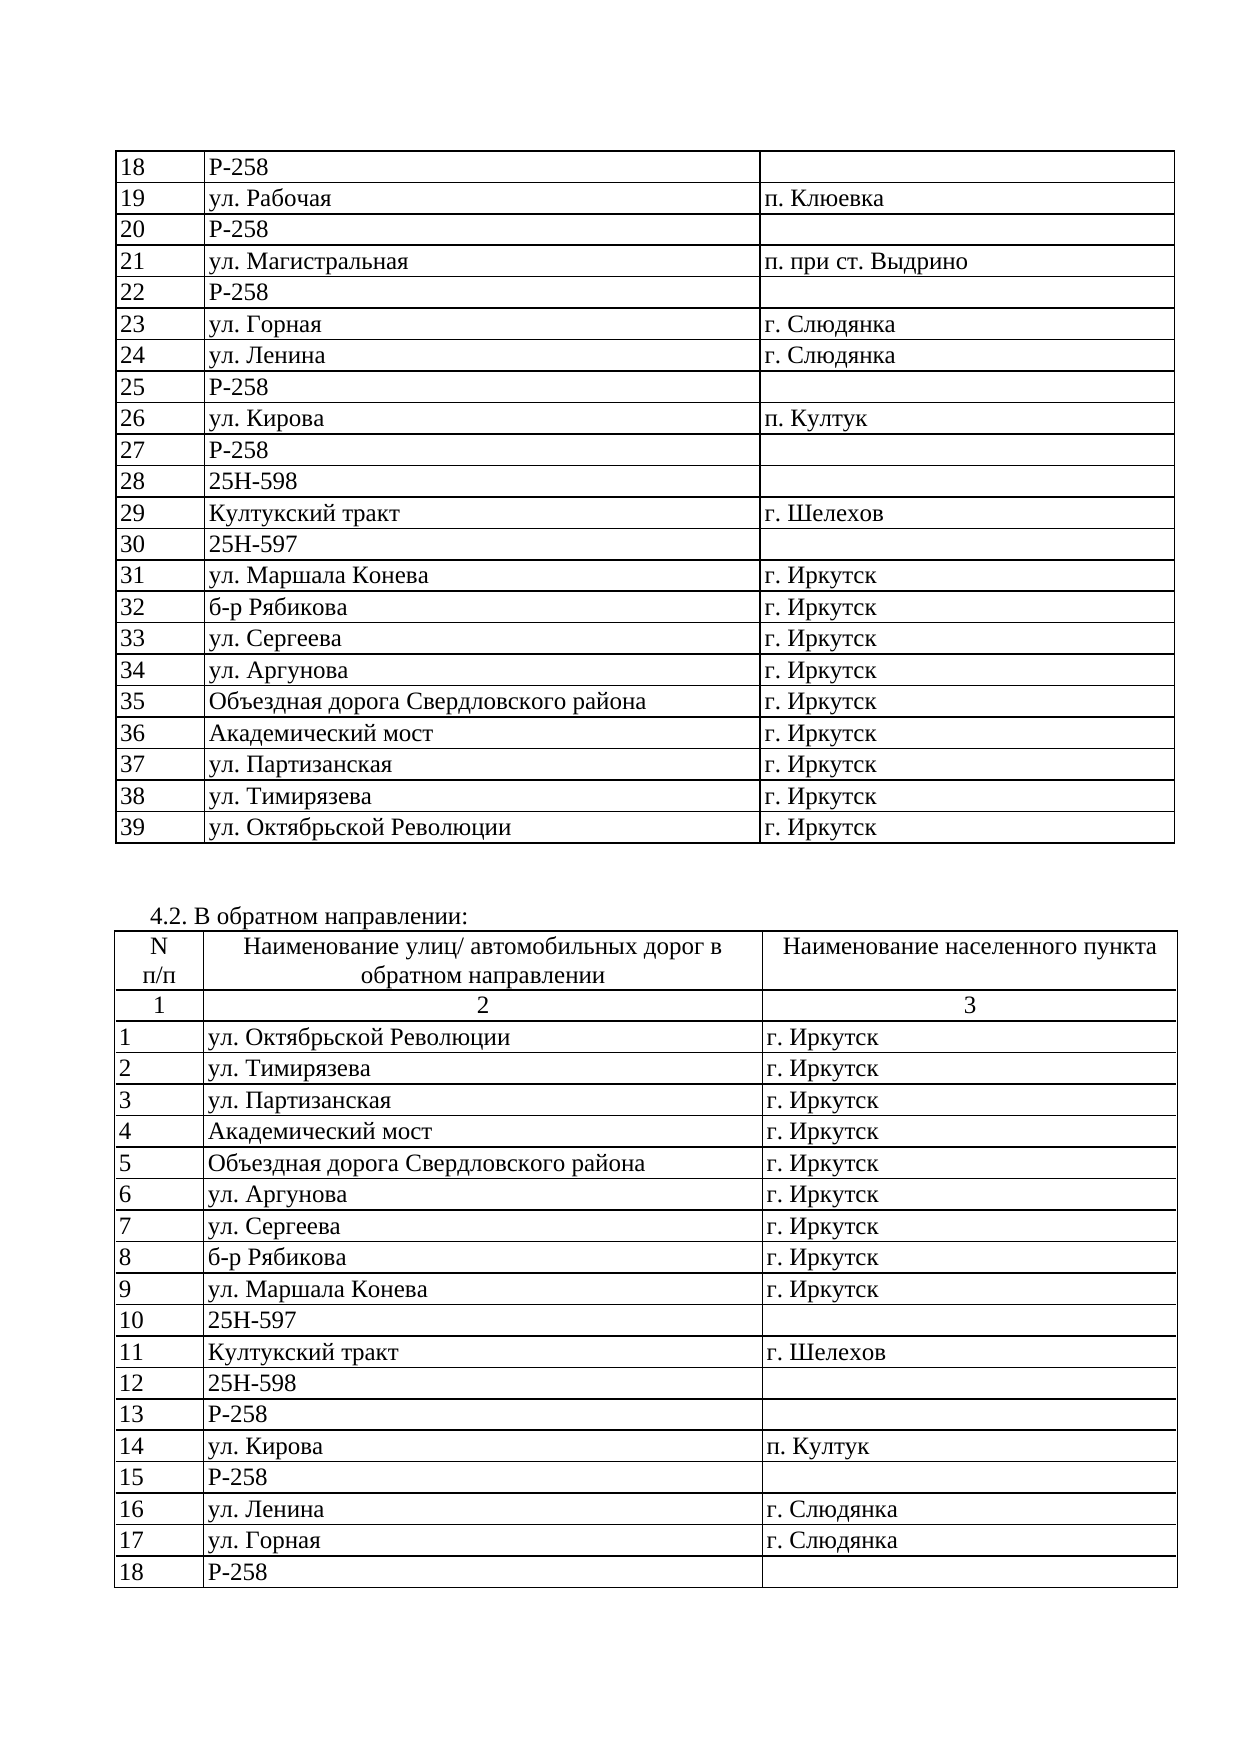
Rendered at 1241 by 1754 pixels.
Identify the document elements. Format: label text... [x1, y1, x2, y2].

table_cell г. Иркутск [761, 655, 1174, 685]
table_cell 13 [115, 1399, 203, 1429]
table_header Наименование улиц/ автомобильных дорог в обратном направлении [204, 932, 762, 989]
table_cell [761, 215, 1174, 244]
table_cell ул. Маршала Конева [205, 561, 759, 590]
table_cell 25Н-598 [204, 1368, 762, 1398]
table_cell 4 [115, 1116, 203, 1146]
table_cell 27 [117, 435, 204, 464]
table_cell г. Иркутск [763, 1115, 1177, 1146]
table_header Наименование населенного пункта [763, 932, 1177, 989]
table_cell [763, 1398, 1177, 1429]
table_cell Академический мост [204, 1116, 762, 1146]
table_cell 23 [117, 309, 204, 339]
table_cell п. Култук [763, 1429, 1177, 1461]
table_cell г. Иркутск [763, 1209, 1177, 1241]
table_cell г. Иркутск [761, 749, 1174, 779]
table_cell 34 [117, 655, 204, 685]
table_cell 33 [117, 623, 204, 653]
table_cell 7 [115, 1210, 203, 1241]
table_cell Р-258 [204, 1462, 762, 1492]
table_cell 31 [117, 561, 204, 590]
table_cell 10 [115, 1305, 203, 1335]
table_cell 8 [115, 1242, 203, 1272]
table_cell б-р Рябикова [204, 1242, 762, 1272]
table_cell г. Иркутск [761, 592, 1174, 622]
table_cell Р-258 [205, 372, 759, 402]
table_cell ул. Тимирязева [205, 781, 759, 811]
table_cell 17 [115, 1525, 203, 1555]
table_cell 36 [117, 718, 204, 748]
table_cell ул. Горная [204, 1525, 762, 1555]
table_cell ул. Партизанская [204, 1085, 762, 1115]
table_cell [761, 152, 1174, 181]
table_cell г. Иркутск [761, 623, 1174, 653]
table_cell Р-258 [205, 435, 759, 464]
text 4.2. В обратном направлении: [150, 901, 1090, 930]
table_cell г. Иркутск [761, 561, 1174, 590]
table_cell Академический мост [205, 718, 759, 748]
table_cell ул. Октябрьской Революции [204, 1022, 762, 1052]
table_cell 28 [117, 466, 204, 496]
table_cell ул. Аргунова [205, 655, 759, 685]
table_cell 25 [117, 372, 204, 402]
table_cell г. Иркутск [761, 781, 1174, 811]
table_cell ул. Рабочая [205, 183, 759, 213]
table_cell 5 [115, 1147, 203, 1178]
table_cell ул. Октябрьской Революции [205, 812, 759, 842]
table_cell г. Шелехов [761, 498, 1174, 527]
table_cell г. Слюдянка [761, 309, 1174, 339]
table_cell [763, 1366, 1177, 1398]
table_cell 29 [117, 498, 204, 527]
table_cell 14 [115, 1430, 203, 1461]
table_cell 25Н-598 [205, 466, 759, 496]
table_cell г. Иркутск [763, 1020, 1177, 1052]
table_cell 1 [115, 990, 203, 1020]
table_cell ул. Партизанская [205, 749, 759, 779]
table_cell 24 [117, 340, 204, 370]
table_cell г. Слюдянка [763, 1492, 1177, 1524]
table_cell 18 [117, 152, 204, 181]
table_cell ул. Аргунова [204, 1179, 762, 1209]
table_cell 9 [115, 1273, 203, 1303]
table_cell 18 [115, 1556, 203, 1587]
table_cell ул. Сергеева [204, 1211, 762, 1241]
table_cell г. Иркутск [763, 1272, 1177, 1303]
table_cell Култукский тракт [205, 498, 759, 527]
table_cell Р-258 [204, 1400, 762, 1429]
table_cell [763, 1304, 1177, 1335]
table_cell ул. Сергеева [205, 623, 759, 653]
table_cell 3 [763, 989, 1177, 1020]
table_cell г. Иркутск [763, 1241, 1177, 1272]
table_cell 25Н-597 [204, 1305, 762, 1335]
table_cell 32 [117, 592, 204, 622]
table_cell п. при ст. Выдрино [761, 246, 1174, 276]
table_cell [761, 529, 1174, 559]
table_cell 30 [117, 529, 204, 559]
table_cell ул. Тимирязева [204, 1053, 762, 1083]
table_cell 2 [115, 1053, 203, 1083]
table_cell 12 [115, 1368, 203, 1398]
table_cell 35 [117, 686, 204, 716]
table_cell Р-258 [204, 1557, 762, 1587]
table_cell 26 [117, 403, 204, 433]
table_cell 3 [115, 1084, 203, 1115]
table_cell Р-258 [205, 277, 759, 307]
table_cell [761, 372, 1174, 402]
table_cell Р-258 [205, 152, 759, 181]
table_cell 21 [117, 246, 204, 276]
table_cell б-р Рябикова [205, 592, 759, 622]
table_cell п. Култук [761, 403, 1174, 433]
table_cell ул. Кирова [204, 1431, 762, 1461]
table_cell г. Иркутск [761, 718, 1174, 748]
table_cell 2 [204, 991, 762, 1020]
table_cell г. Иркутск [763, 1146, 1177, 1178]
table_cell Объездная дорога Свердловского района [204, 1148, 762, 1178]
table_cell ул. Ленина [205, 340, 759, 370]
table_cell г. Иркутск [763, 1083, 1177, 1115]
table_cell ул. Кирова [205, 403, 759, 433]
table_cell 11 [115, 1336, 203, 1366]
table_cell 16 [115, 1493, 203, 1524]
table_cell г. Шелехов [763, 1335, 1177, 1366]
table_cell 22 [117, 277, 204, 307]
table_cell [761, 466, 1174, 496]
table_cell ул. Горная [205, 309, 759, 339]
table_cell 37 [117, 749, 204, 779]
table_cell Култукский тракт [204, 1337, 762, 1366]
table_cell г. Слюдянка [761, 340, 1174, 370]
table_cell ул. Магистральная [205, 246, 759, 276]
table_cell Объездная дорога Свердловского района [205, 686, 759, 716]
table_cell 25Н-597 [205, 529, 759, 559]
table_cell 20 [117, 215, 204, 244]
table_header N п/п [115, 932, 203, 989]
table_cell Р-258 [205, 215, 759, 244]
table_cell [763, 1555, 1177, 1587]
table_cell ул. Ленина [204, 1494, 762, 1524]
table_cell 1 [115, 1021, 203, 1052]
table_cell г. Иркутск [763, 1178, 1177, 1209]
table_cell [761, 277, 1174, 307]
table_cell г. Иркутск [763, 1052, 1177, 1083]
table_cell 39 [117, 812, 204, 842]
table_cell 19 [117, 183, 204, 213]
table_cell п. Клюевка [761, 183, 1174, 213]
table_cell 15 [115, 1462, 203, 1492]
table_cell г. Иркутск [761, 686, 1174, 716]
table_cell [763, 1461, 1177, 1492]
table_cell [761, 435, 1174, 464]
table_cell ул. Маршала Конева [204, 1274, 762, 1303]
table_cell 6 [115, 1179, 203, 1209]
table_cell г. Слюдянка [763, 1524, 1177, 1555]
table_cell 38 [117, 781, 204, 811]
table_cell г. Иркутск [761, 812, 1174, 842]
